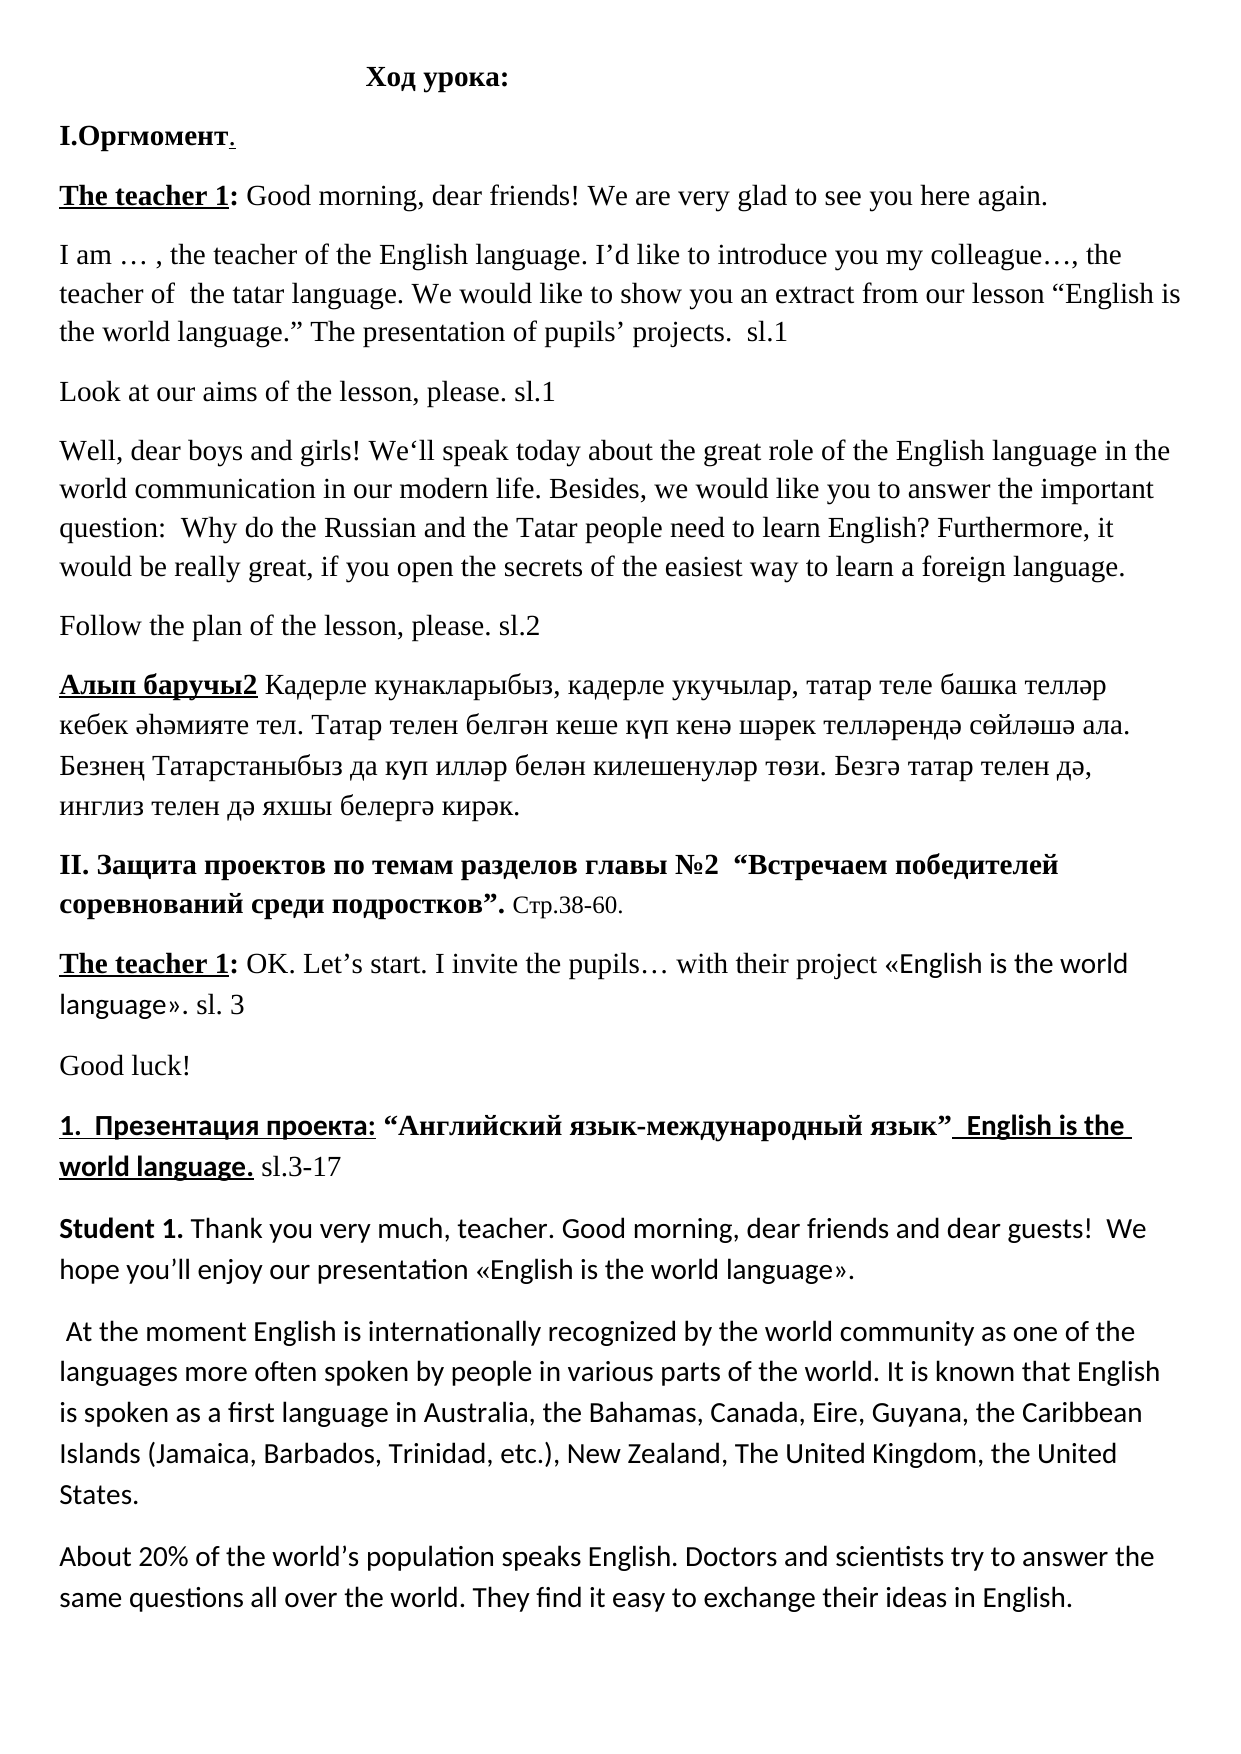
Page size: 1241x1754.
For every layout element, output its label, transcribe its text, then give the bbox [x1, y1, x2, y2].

text The teacher 1: OK. Let’s start. I invite the pupils… with their project «English is the world language». sl. 3 [59, 945, 1181, 1022]
text Follow the plan of the lesson, please. sl.2 [59, 608, 1181, 642]
text Well, dear boys and girls! We‘ll speak today about the great role of the English language in the world communication in our modern life. Besides, we would like you to answer the important question: Why do the Russian and the Tatar people need to learn English? Furthermore, it would be really great, if you open the secrets of the easiest way to learn a foreign language. [59, 433, 1181, 582]
text At the moment English is internationally recognized by the world community as one of the languages more often spoken by people in various parts of the world. It is known that English is spoken as a first language in Australia, the Bahamas, Canada, Eire, Guyana, the Caribbean Islands (Jamaica, Barbados, Trinidad, etc.), New Zealand, The United Kingdom, the United States. [59, 1313, 1181, 1512]
text 1. Презентация проекта: “Английский язык-международный язык” English is the world language. sl.3-17 [59, 1107, 1181, 1184]
text Ход урока: [59, 59, 1181, 93]
text Student 1. Thank you very much, teacher. Good morning, dear friends and dear guests! We hope you’ll enjoy our presentation «English is the world language». [59, 1210, 1181, 1286]
text Look at our aims of the lesson, please. sl.1 [59, 374, 1181, 407]
text Good luck! [59, 1048, 1181, 1081]
text About 20% of the world’s population speaks English. Doctors and scientists try to answer the same questions all over the world. They find it easy to exchange their ideas in English. [59, 1538, 1181, 1615]
text The teacher 1: Good morning, dear friends! We are very glad to see you here again. [59, 178, 1181, 211]
text Алып баручы2 Кадерле кунакларыбыз, кадерле укучылар, татар теле башка телләр кебек әhәмияте тел. Татар телен белгән кеше күп кенә шәрек телләрендә сөйләшә ала. Безнең Татарстаныбыз да кyп илләр белән килешенуләр төзи. Безгә татар телен дә, инглиз телен дә яхшы белергә кирәк. [59, 667, 1181, 821]
text I am … , the teacher of the English language. I’d like to introduce you my colleague…, the teacher of the tatar language. We would like to show you an extract from our lesson “English is the world language.” The presentation of pupils’ projects. sl.1 [59, 237, 1181, 348]
text I.Оргмомент. [59, 118, 1181, 152]
text II. Защита проектов по темам разделов главы №2 “Встречаем победителей соревнований среди подростков”. Стр.38-60. [59, 847, 1181, 919]
